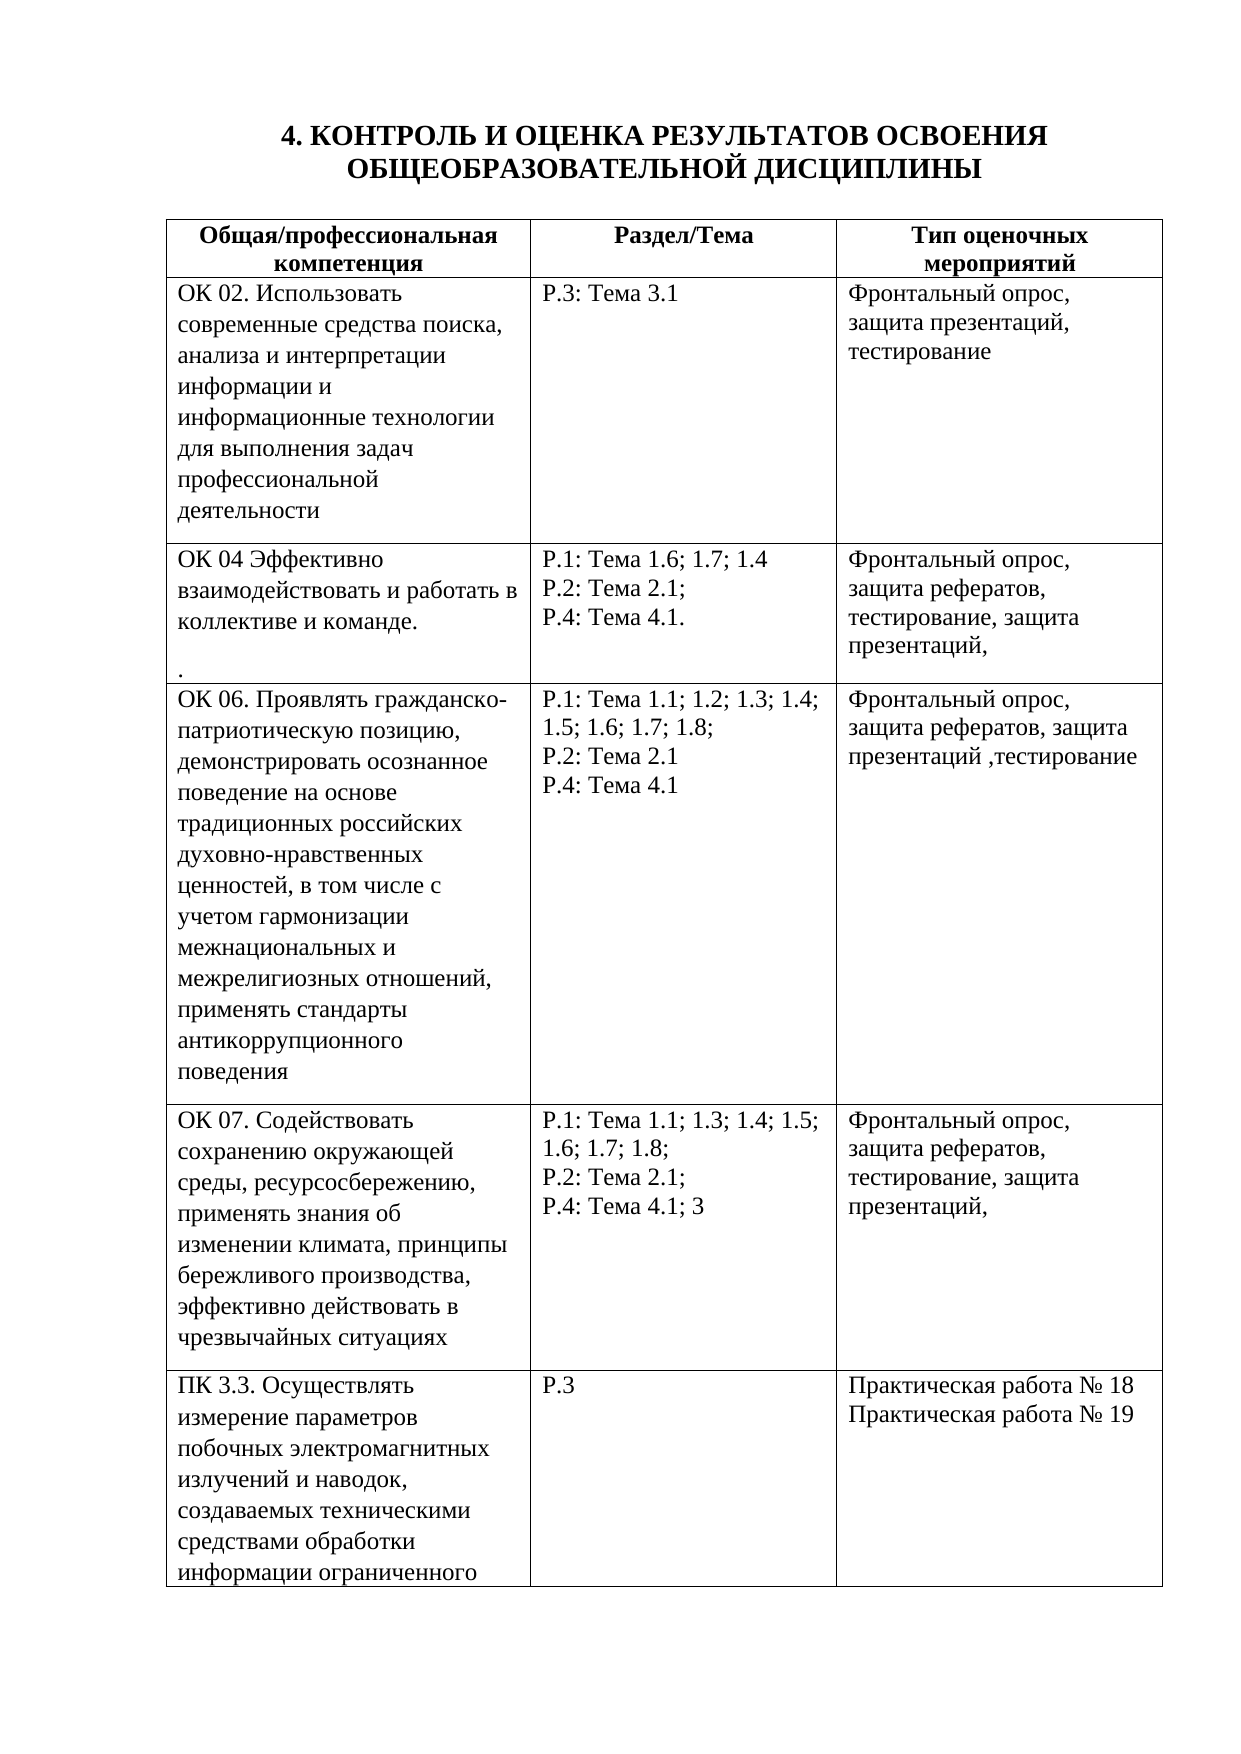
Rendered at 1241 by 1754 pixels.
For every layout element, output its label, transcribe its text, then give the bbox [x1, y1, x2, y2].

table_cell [837, 1371, 1162, 1586]
table_cell Фронтальный опрос, защита рефератов, защита презентаций ,тестирование [837, 684, 1162, 1104]
table_cell Фронтальный опрос, защита презентаций, тестирование [837, 278, 1162, 543]
list КОНТРОЛЬ И ОЦЕНКА РЕЗУЛЬТАТОВ ОСВОЕНИЯ ОБЩЕОБРАЗОВАТЕЛЬНОЙ ДИСЦИПЛИНЫ [177, 118, 1152, 185]
table_cell ОК 07. Содействовать сохранению окружающей среды, ресурсосбережению, применять знания об изменении климата, принципы бережливого производства, эффективно действовать в чрезвычайных ситуациях [167, 1105, 530, 1369]
table_cell Р.1: Тема 1.1; 1.3; 1.4; 1.5; 1.6; 1.7; 1.8; Р.2: Тема 2.1; Р.4: Тема 4.1; 3 [531, 1105, 836, 1369]
table_cell Р.3: Тема 3.1 [531, 278, 836, 543]
table_header Раздел/Тема [531, 220, 836, 277]
table_header Тип оценочных мероприятий [837, 220, 1162, 277]
table_cell Р.1: Тема 1.6; 1.7; 1.4 Р.2: Тема 2.1; Р.4: Тема 4.1. [531, 544, 836, 683]
table_cell Р.1: Тема 1.1; 1.2; 1.3; 1.4; 1.5; 1.6; 1.7; 1.8; Р.2: Тема 2.1 Р.4: Тема 4.1 [531, 684, 836, 1104]
table_cell Фронтальный опрос, защита рефератов, тестирование, защита презентаций, [837, 544, 1162, 683]
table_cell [167, 1371, 530, 1586]
table_cell ОК 06. Проявлять гражданско-патриотическую позицию, демонстрировать осознанное поведение на основе традиционных российских духовно-нравственных ценностей, в том числе с учетом гармонизации межнациональных и межрелигиозных отношений, применять стандарты антикоррупционного поведения [167, 684, 530, 1104]
table_header Общая/профессиональная компетенция [167, 220, 530, 277]
table_cell Фронтальный опрос, защита рефератов, тестирование, защита презентаций, [837, 1105, 1162, 1369]
table_cell Р.3 [531, 1371, 836, 1586]
table_cell ОК 02. Использовать современные средства поиска, анализа и интерпретации информации и информационные технологии для выполнения задач профессиональной деятельности [167, 278, 530, 543]
table_cell ОК 04 Эффективно взаимодействовать и работать в коллективе и команде. . [167, 544, 530, 683]
